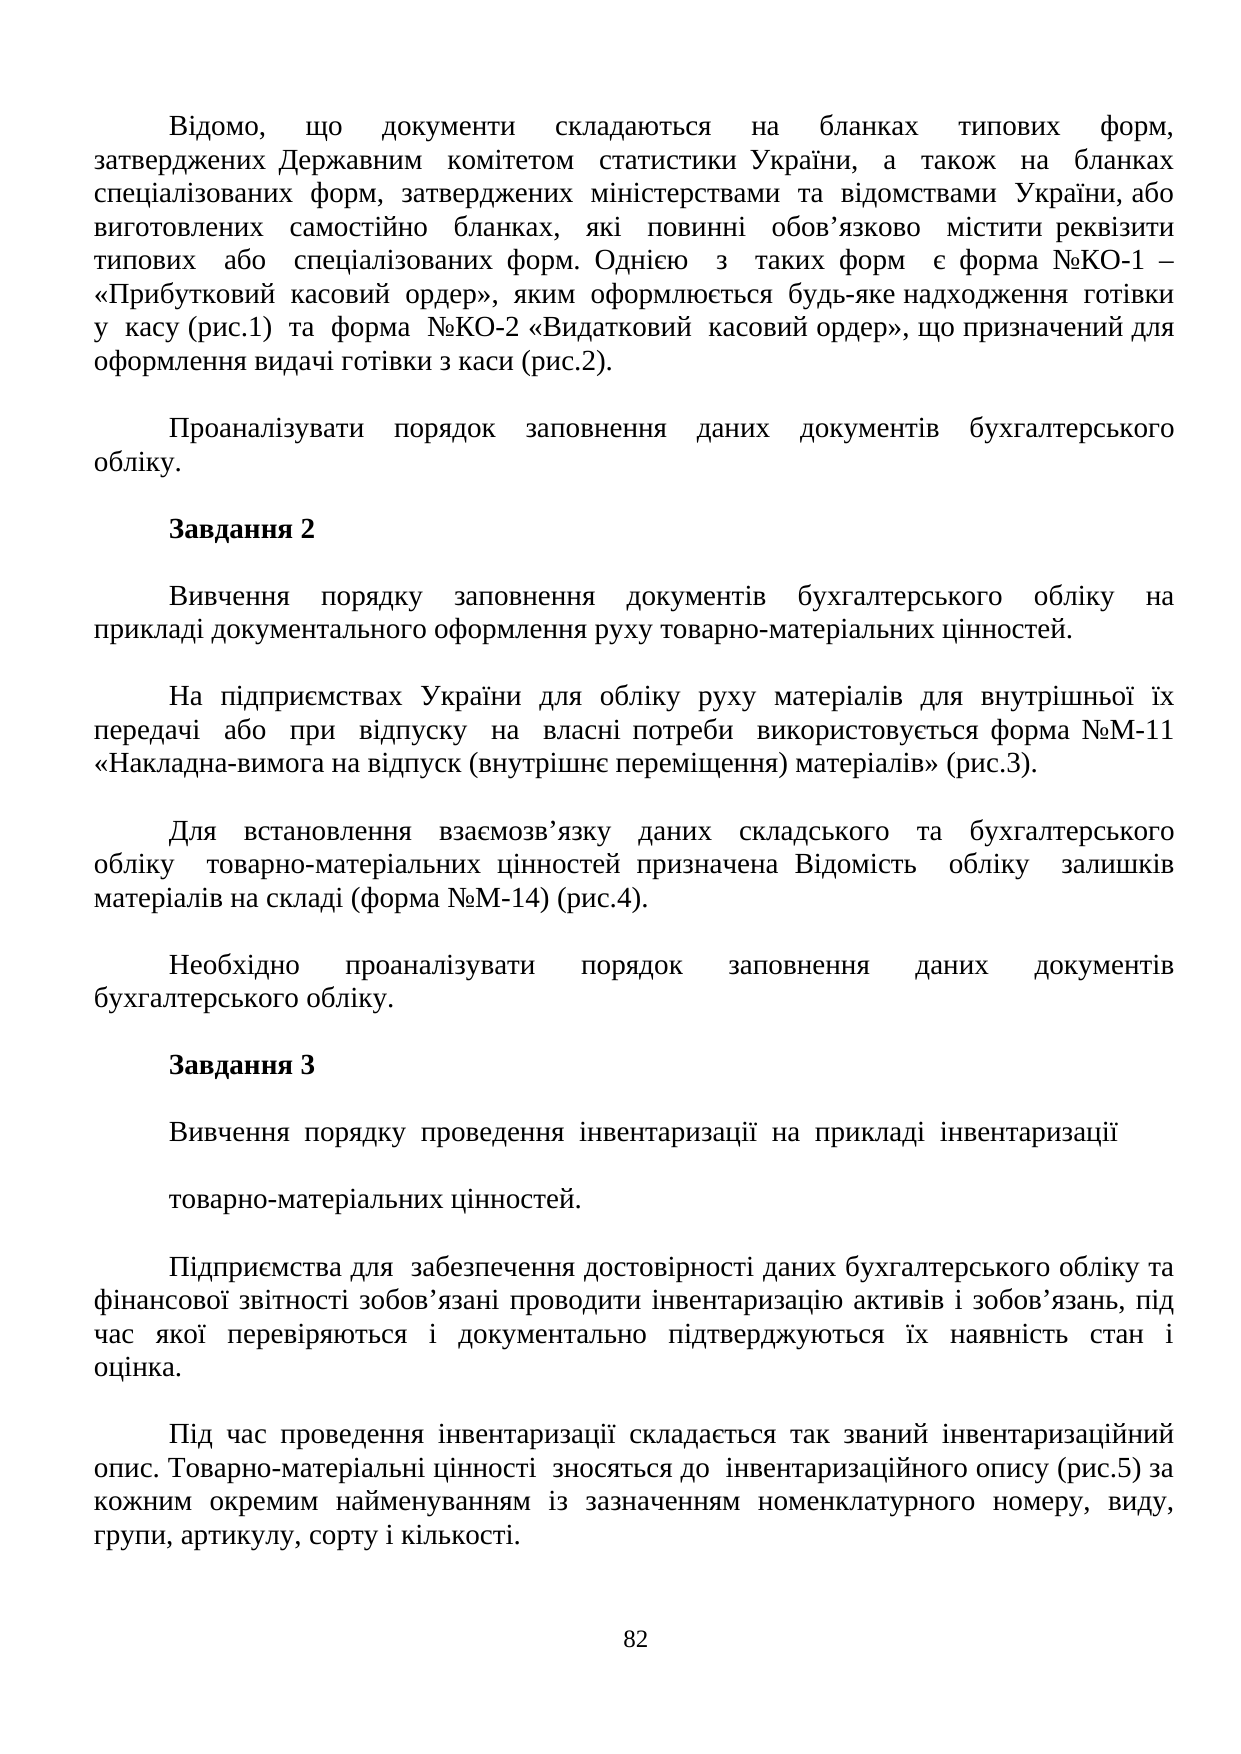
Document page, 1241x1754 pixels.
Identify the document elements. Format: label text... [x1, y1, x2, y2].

text Вивчення порядку заповнення документів бухгалтерського обліку на прикладі документального оформлення руху товарно-матеріальних цінностей. [94, 578, 1176, 645]
text Підприємства для забезпечення достовірності даних бухгалтерського обліку та фінансової звітності зобов’язані проводити інвентаризацію активів і зобов’язань, під час якої перевіряються і документально підтверджуються їх наявність стан і оцінка. [94, 1249, 1176, 1383]
text Під час проведення інвентаризації складається так званий інвентаризаційний опис. Товарно-матеріальні цінності зносяться до інвентаризаційного опису (рис.5) за кожним окремим найменуванням із зазначенням номенклатурного номеру, виду, групи, артикулу, сорту і кількості. [94, 1416, 1176, 1551]
text Відомо, що документи складаються на бланках типових форм, затверджених Державним комітетом статистики України, а також на бланках спеціалізованих форм, затверджених міністерствами та відомствами України, або виготовлених самостійно бланках, які повинні обов’язково містити реквізити типових або спеціалізованих форм. Однією з таких форм є форма №КО-1 – «Прибутковий касовий ордер», яким оформлюється будь-яке надходження готівки у касу (рис.1) та форма №КО-2 «Видатковий касовий ордер», що призначений для оформлення видачі готівки з каси (рис.2). [94, 108, 1176, 377]
text товарно-матеріальних цінностей. [94, 1182, 1176, 1215]
text На підприємствах України для обліку руху матеріалів для внутрішньої їх передачі або при відпуску на власні потреби використовується форма №М-11 «Накладна-вимога на відпуск (внутрішнє переміщення) матеріалів» (рис.3). [94, 678, 1176, 779]
text Для встановлення взаємозв’язку даних складського та бухгалтерського обліку товарно-матеріальних цінностей призначена Відомість обліку залишків матеріалів на складі (форма №М-14) (рис.4). [94, 813, 1176, 913]
text Завдання 3 [94, 1047, 1176, 1081]
text Проаналізувати порядок заповнення даних документів бухгалтерського обліку. [94, 410, 1176, 477]
text Завдання 2 [94, 511, 1176, 544]
text Необхідно проаналізувати порядок заповнення даних документів бухгалтерського обліку. [94, 947, 1176, 1014]
text Вивчення порядку проведення інвентаризації на прикладі інвентаризації [94, 1114, 1176, 1148]
